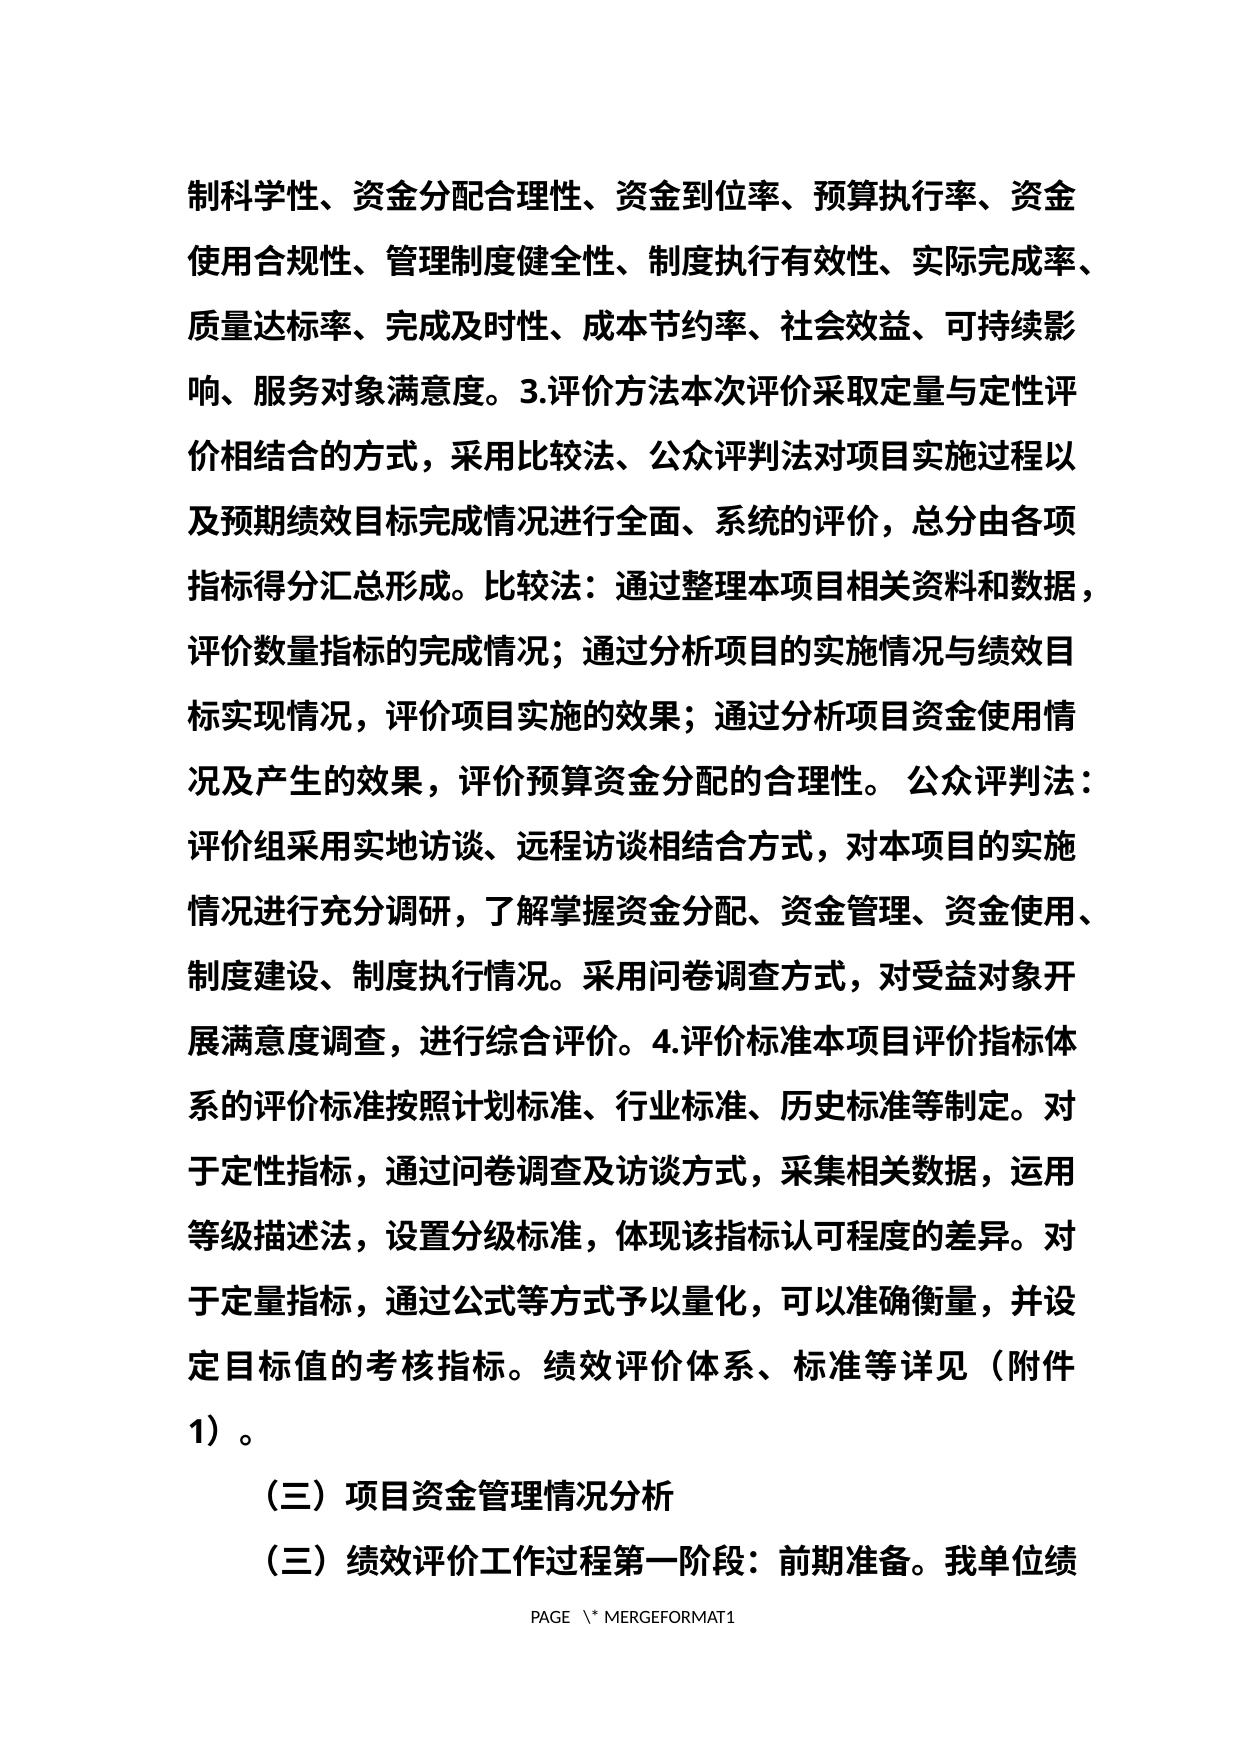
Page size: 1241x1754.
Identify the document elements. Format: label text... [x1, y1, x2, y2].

text （三）项目资金管理情况分析 [187, 1462, 1078, 1527]
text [187, 1527, 1078, 1592]
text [187, 162, 1078, 1462]
